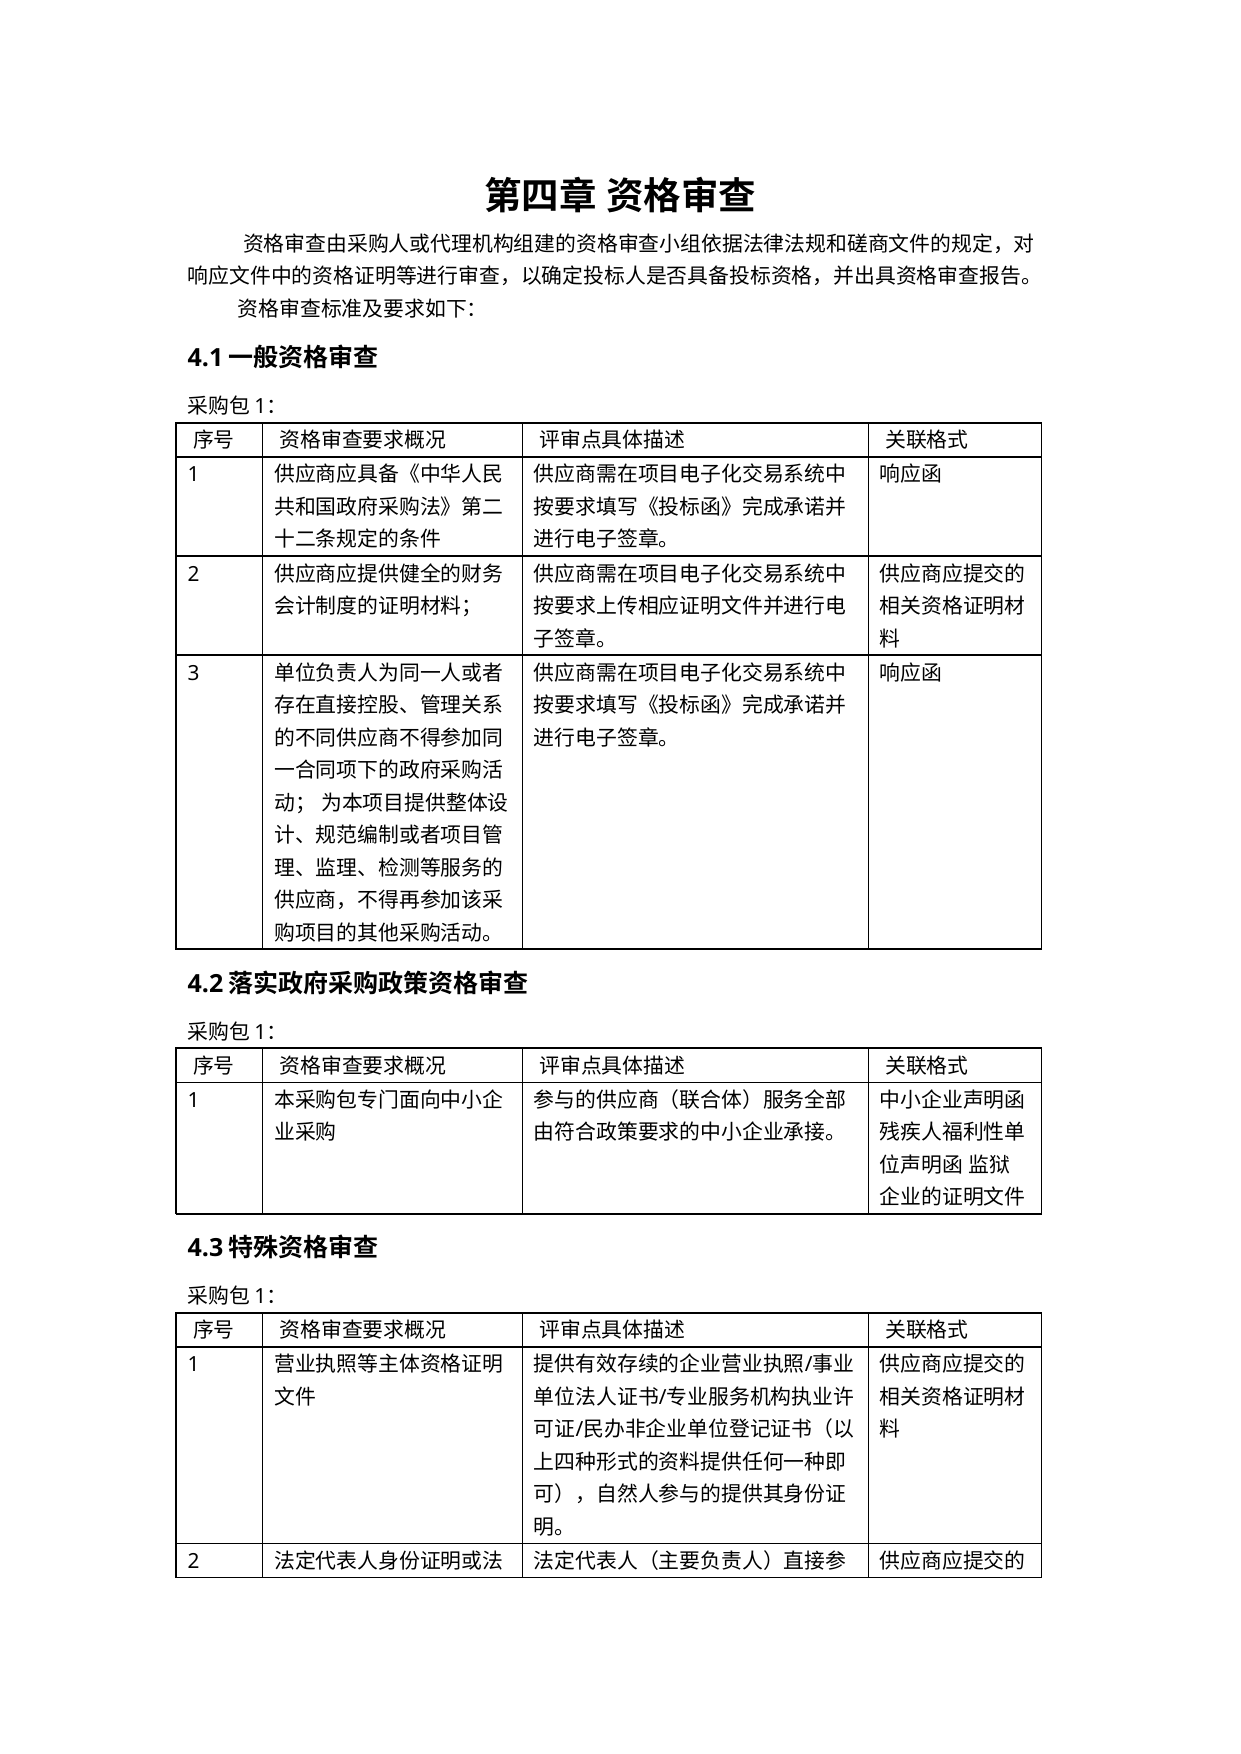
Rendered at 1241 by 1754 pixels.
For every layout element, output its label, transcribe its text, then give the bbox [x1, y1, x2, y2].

text 采购包1： [187, 1279, 1053, 1312]
table_header 序号 [177, 1314, 262, 1346]
table_cell 本采购包专门面向中小企业采购 [263, 1083, 522, 1213]
table_cell 供应商应提交的相关资格证明材料 [869, 557, 1041, 654]
text 采购包1： [187, 389, 1053, 422]
table_cell 响应函 [869, 656, 1041, 948]
table_header 评审点具体描述 [523, 424, 868, 456]
table_cell 单位负责人为同一人或者存在直接控股、管理关系的不同供应商不得参加同一合同项下的政府采购活动； 为本项目提供整体设计、规范编制或者项目管理、监理、检测等服务的供应商，不得再参加该采购项目的其他采购活动。 [263, 656, 522, 948]
text 4.2落实政府采购政策资格审查 [187, 950, 1053, 1015]
table_cell 1 [177, 1083, 262, 1213]
table_cell 2 [177, 557, 262, 654]
table_cell 1 [177, 1348, 262, 1543]
table_header 序号 [177, 1049, 262, 1081]
table_header 评审点具体描述 [523, 1314, 868, 1346]
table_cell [263, 1544, 522, 1577]
table_cell 响应函 [869, 458, 1041, 555]
table_cell 供应商需在项目电子化交易系统中按要求填写《投标函》完成承诺并进行电子签章。 [523, 656, 868, 948]
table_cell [523, 1544, 868, 1577]
table_cell 参与的供应商（联合体）服务全部由符合政策要求的中小企业承接。 [523, 1083, 868, 1213]
table_header 资格审查要求概况 [263, 1314, 522, 1346]
table_header 关联格式 [869, 1049, 1041, 1081]
text 资格审查由采购人或代理机构组建的资格审查小组依据法律法规和磋商文件的规定，对响应文件中的资格证明等进行审查，以确定投标人是否具备投标资格，并出具资格审查报告。 [187, 227, 1053, 292]
text 4.3特殊资格审查 [187, 1214, 1053, 1279]
table_cell 提供有效存续的企业营业执照/事业单位法人证书/专业服务机构执业许可证/民办非企业单位登记证书（以上四种形式的资料提供任何一种即可），自然人参与的提供其身份证明。 [523, 1348, 868, 1543]
table_header 关联格式 [869, 1314, 1041, 1346]
text 4.1一般资格审查 [187, 324, 1053, 389]
text 采购包1： [187, 1015, 1053, 1047]
table_cell 营业执照等主体资格证明文件 [263, 1348, 522, 1543]
table_header 序号 [177, 424, 262, 456]
table_header 关联格式 [869, 424, 1041, 456]
table_header 评审点具体描述 [523, 1049, 868, 1081]
table_cell 供应商应提交的相关资格证明材料 [869, 1348, 1041, 1543]
table_header 资格审查要求概况 [263, 424, 522, 456]
table_cell 供应商应具备《中华人民共和国政府采购法》第二十二条规定的条件 [263, 458, 522, 555]
table_cell 3 [177, 656, 262, 948]
table_header 资格审查要求概况 [263, 1049, 522, 1081]
table_cell 供应商需在项目电子化交易系统中按要求填写《投标函》完成承诺并进行电子签章。 [523, 458, 868, 555]
table_cell 1 [177, 458, 262, 555]
table_cell 供应商应提交的相关资格证明材料 [869, 1544, 1041, 1577]
text 资格审查标准及要求如下： [187, 292, 1053, 324]
table_cell 中小企业声明函 残疾人福利性单位声明函 监狱企业的证明文件 [869, 1083, 1041, 1213]
text 第四章 资格审查 [187, 162, 1053, 227]
table_cell 供应商需在项目电子化交易系统中按要求上传相应证明文件并进行电子签章。 [523, 557, 868, 654]
table_cell 供应商应提供健全的财务会计制度的证明材料； [263, 557, 522, 654]
table_cell 2 [177, 1544, 262, 1577]
